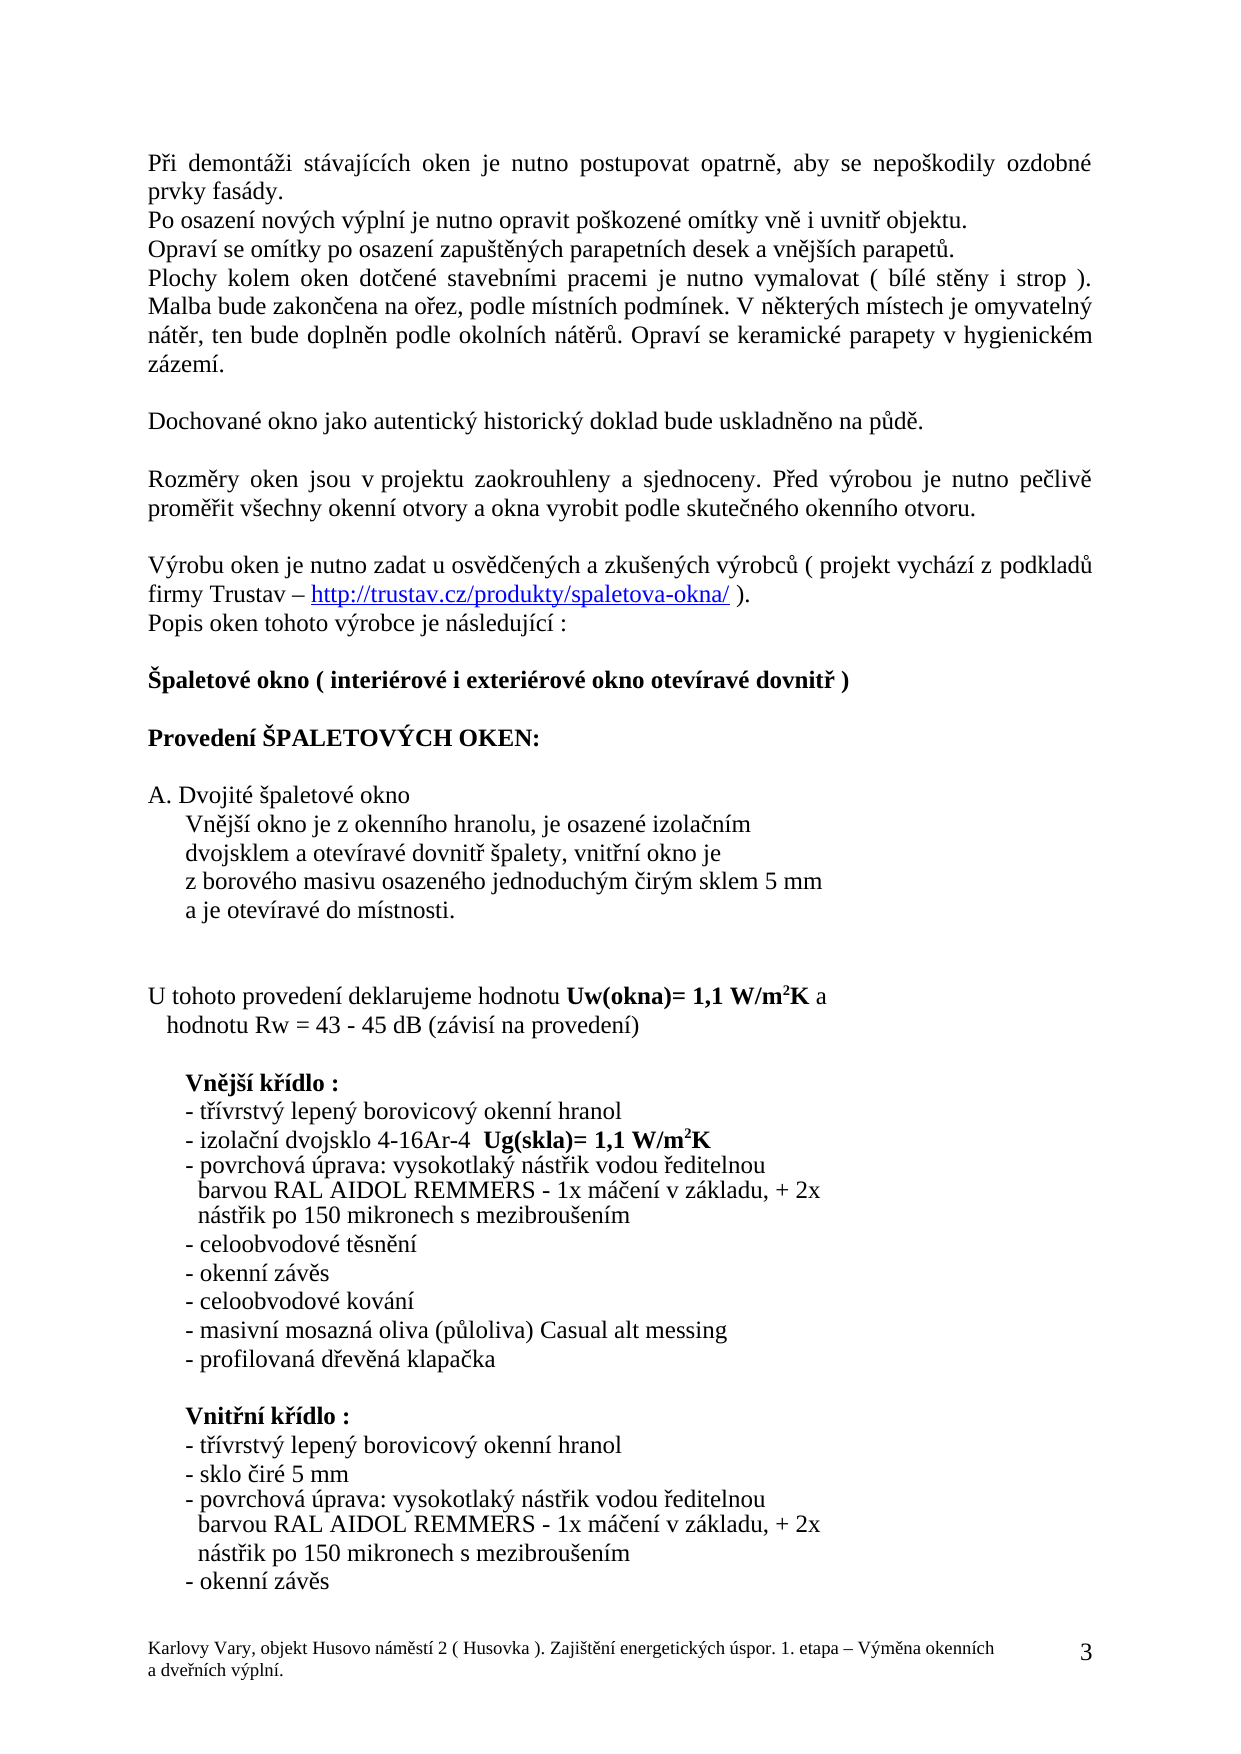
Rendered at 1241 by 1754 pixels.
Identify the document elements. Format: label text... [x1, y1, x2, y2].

text Vnější okno je z okenního hranolu, je osazené izolačním [148, 809, 1093, 838]
text a je otevíravé do místnosti. [148, 895, 1093, 924]
text - celoobvodové kování [148, 1286, 1093, 1315]
text barvou RAL AIDOL REMMERS - 1x máčení v základu, + 2x [148, 1179, 1093, 1204]
text - třívrstvý lepený borovicový okenní hranol [148, 1096, 1093, 1125]
text Plochy kolem oken dotčené stavebními pracemi je nutno vymalovat ( bílé stěny i strop ). Malba bude zakončena na ořez, podle místních podmínek. V některých místech je omyvatelný nátěr, ten bude doplněn podle okolních nátěrů. Opraví se keramické parapety v hygienickém zázemí. [148, 263, 1093, 378]
text Rozměry oken jsou v projektu zaokrouhleny a sjednoceny. Před výrobou je nutno pečlivě proměřit všechny okenní otvory a okna vyrobit podle skutečného okenního otvoru. [148, 464, 1093, 521]
text Vnitřní křídlo : [148, 1401, 1093, 1430]
text - sklo čiré 5 mm [148, 1459, 1093, 1488]
text dvojsklem a otevíravé dovnitř špalety, vnitřní okno je [148, 838, 1093, 866]
text - okenní závěs [148, 1566, 1093, 1595]
text - okenní závěs [148, 1258, 1093, 1286]
text Při demontáži stávajících oken je nutno postupovat opatrně, aby se nepoškodily ozdobné prvky fasády. [148, 148, 1093, 205]
text nástřik po 150 mikronech s mezibroušením [148, 1204, 1093, 1229]
text Vnější křídlo : [148, 1068, 1093, 1096]
text - třívrstvý lepený borovicový okenní hranol [148, 1430, 1093, 1459]
text nástřik po 150 mikronech s mezibroušením [148, 1538, 1093, 1566]
text - masivní mosazná oliva (půloliva) Casual alt messing [148, 1315, 1093, 1344]
text Výrobu oken je nutno zadat u osvědčených a zkušených výrobců ( projekt vychází z podkladů firmy Trustav – http://trustav.cz/produkty/spaletova-okna/ ). [148, 550, 1093, 608]
text Dochované okno jako autentický historický doklad bude uskladněno na půdě. [148, 406, 1093, 435]
text - povrchová úprava: vysokotlaký nástřik vodou ředitelnou [148, 1154, 1093, 1179]
text A. Dvojité špaletové okno [148, 780, 1093, 809]
text hodnotu Rw = 43 - 45 dB (závisí na provedení) [148, 1010, 1093, 1039]
text z borového masivu osazeného jednoduchým čirým sklem 5 mm [148, 866, 1093, 895]
text - povrchová úprava: vysokotlaký nástřik vodou ředitelnou [148, 1488, 1093, 1513]
text - profilovaná dřevěná klapačka [148, 1344, 1093, 1373]
text Popis oken tohoto výrobce je následující : [148, 608, 1093, 636]
text Po osazení nových výplní je nutno opravit poškozené omítky vně i uvnitř objektu. [148, 205, 1093, 234]
text U tohoto provedení deklarujeme hodnotu Uw(okna)= 1,1 W/m2K a [148, 981, 1093, 1010]
text barvou RAL AIDOL REMMERS - 1x máčení v základu, + 2x [148, 1513, 1093, 1538]
text Provedení ŠPALETOVÝCH OKEN: [148, 723, 1093, 751]
text Špaletové okno ( interiérové i exteriérové okno otevíravé dovnitř ) [148, 665, 1093, 694]
text - izolační dvojsklo 4-16Ar-4 Ug(skla)= 1,1 W/m2K [148, 1125, 1093, 1154]
text - celoobvodové těsnění [148, 1229, 1093, 1258]
text Opraví se omítky po osazení zapuštěných parapetních desek a vnějších parapetů. [148, 234, 1093, 263]
